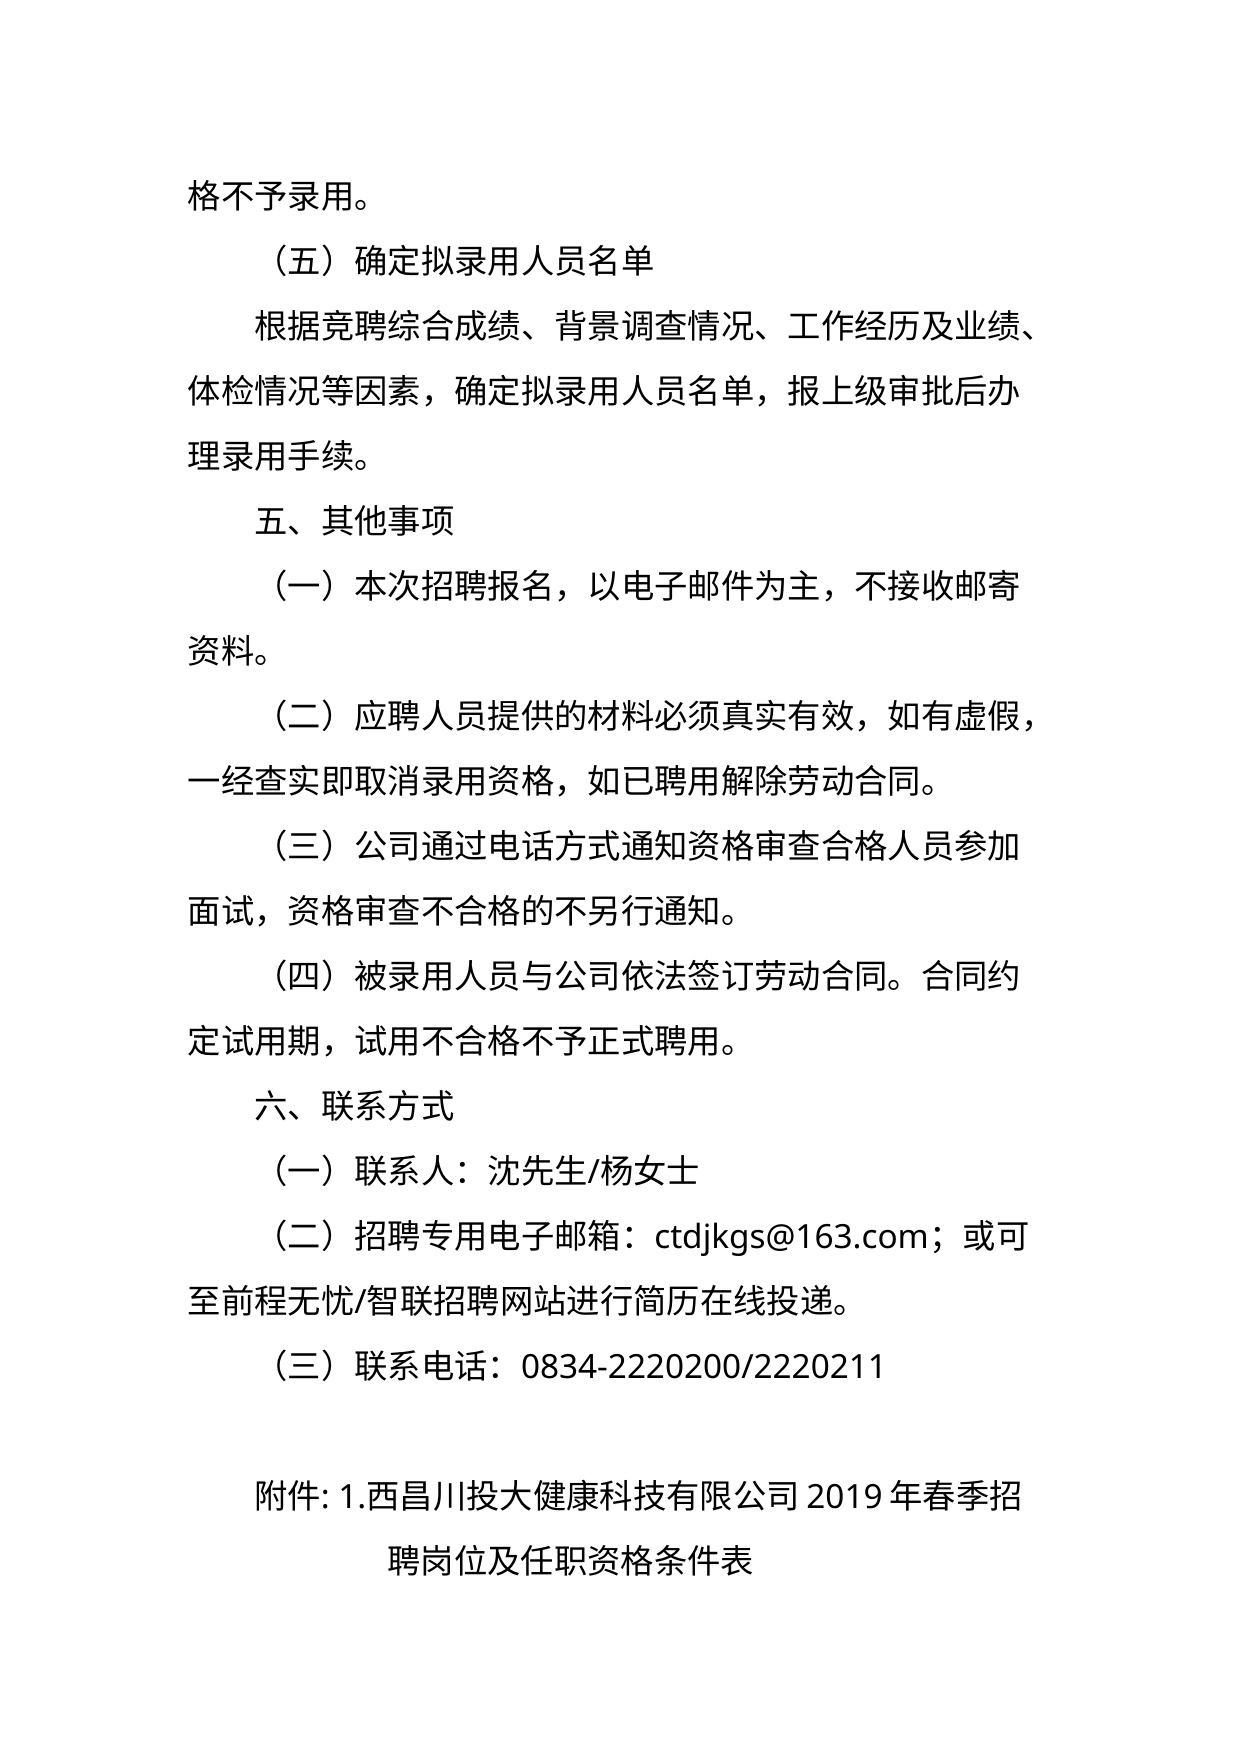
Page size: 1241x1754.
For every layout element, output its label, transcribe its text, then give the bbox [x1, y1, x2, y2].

text 六、联系方式 [187, 1072, 1053, 1137]
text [187, 162, 1053, 227]
text （一）本次招聘报名，以电子邮件为主，不接收邮寄资料。 [187, 552, 1053, 682]
text （五）确定拟录用人员名单 [187, 227, 1053, 292]
text 根据竞聘综合成绩、背景调查情况、工作经历及业绩、体检情况等因素，确定拟录用人员名单，报上级审批后办理录用手续。 [187, 292, 1053, 487]
text （四）被录用人员与公司依法签订劳动合同。合同约定试用期，试用不合格不予正式聘用。 [187, 942, 1053, 1072]
text （一）联系人：沈先生/杨女士 [187, 1137, 1053, 1202]
text （三）联系电话：0834-2220200/2220211 [187, 1332, 1053, 1397]
text （二）招聘专用电子邮箱：ctdjkgs@163.com；或可至前程无忧/智联招聘网站进行简历在线投递。 [187, 1202, 1053, 1332]
text （三）公司通过电话方式通知资格审查合格人员参加面试，资格审查不合格的不另行通知。 [187, 812, 1053, 942]
text （二）应聘人员提供的材料必须真实有效，如有虚假，一经查实即取消录用资格，如已聘用解除劳动合同。 [187, 682, 1053, 812]
text 附件: 1.西昌川投大健康科技有限公司2019年春季招聘岗位及任职资格条件表 [254, 1462, 1053, 1592]
text 五、其他事项 [187, 487, 1053, 552]
